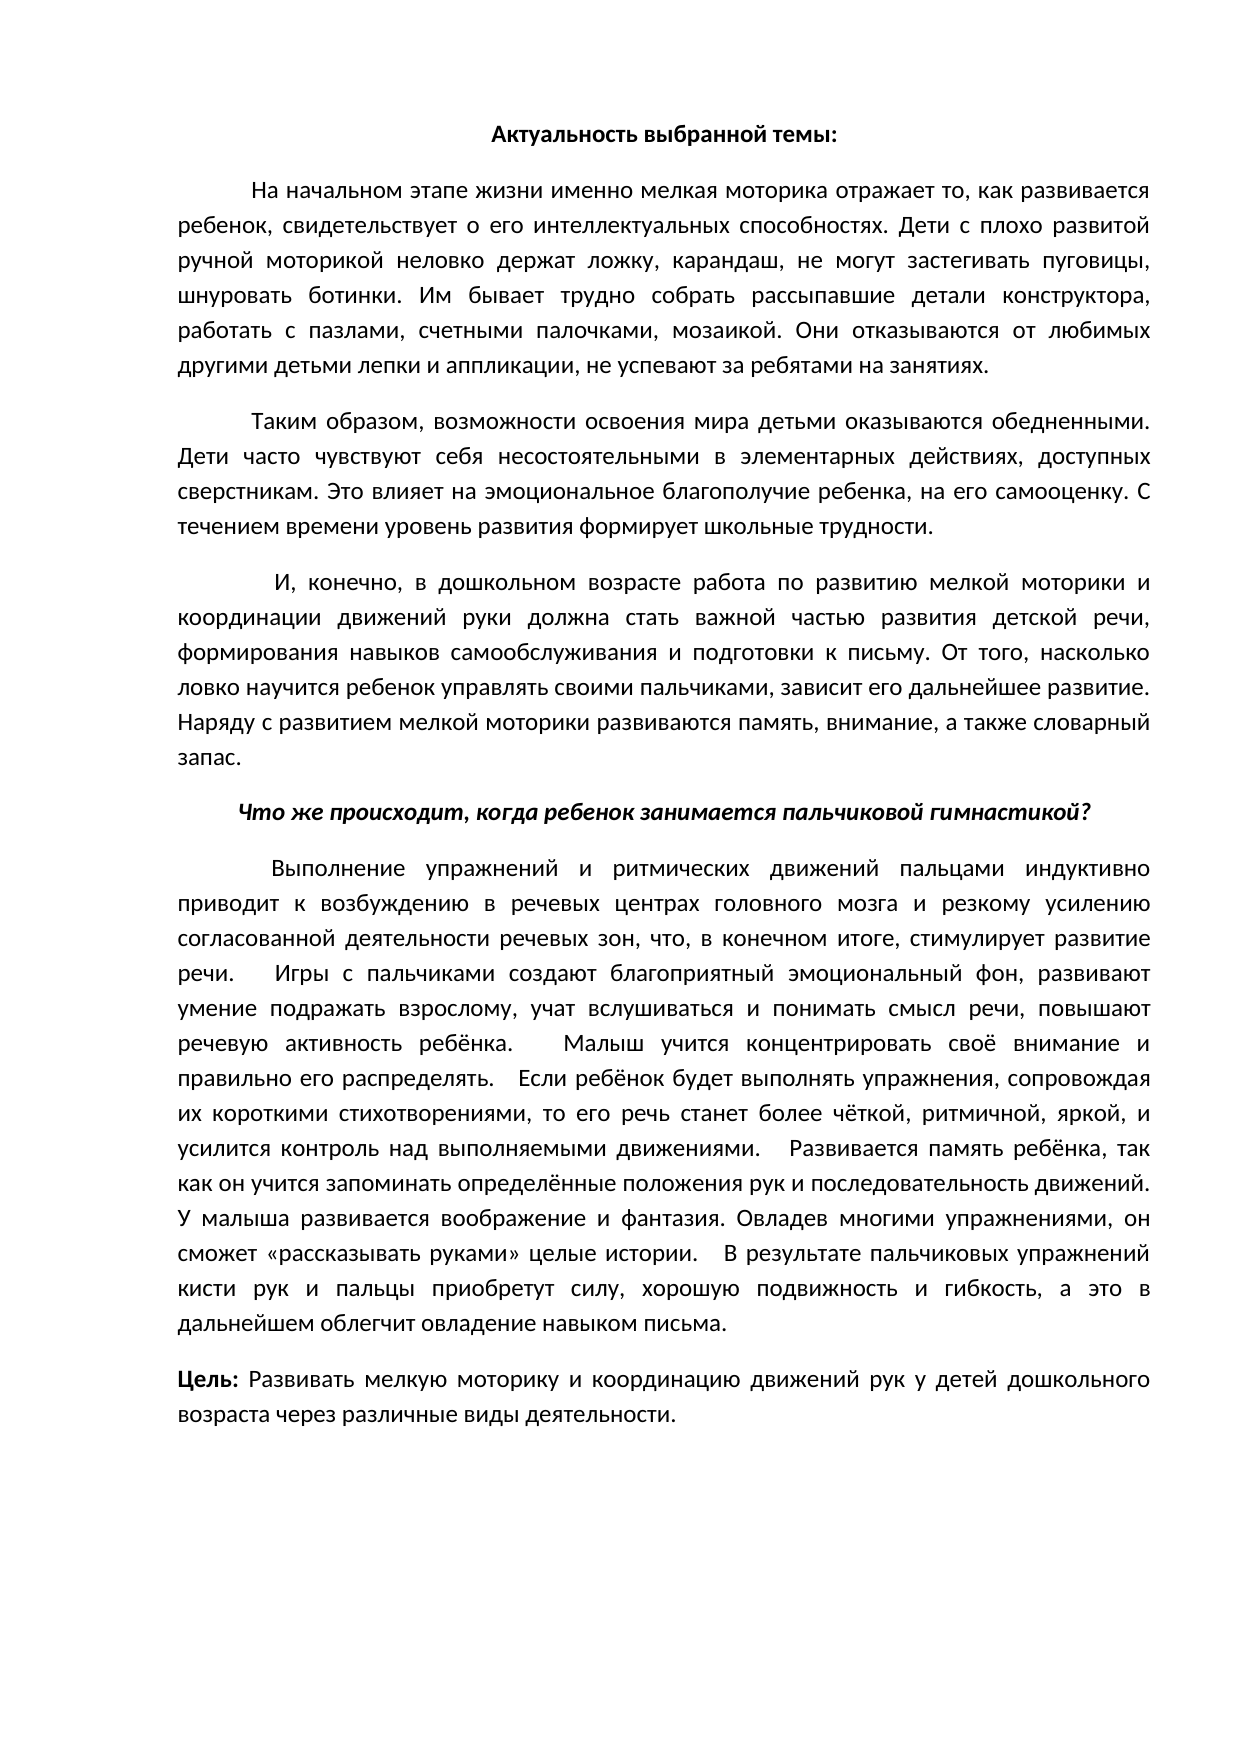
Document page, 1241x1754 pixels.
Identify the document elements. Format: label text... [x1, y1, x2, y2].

text Актуальность выбранной темы: [177, 118, 1152, 149]
text На начальном этапе жизни именно мелкая моторика отражает то, как развивается ребенок, свидетельствует о его интеллектуальных способностях. Дети с плохо развитой ручной моторикой неловко держат ложку, карандаш, не могут застегивать пуговицы, шнуровать ботинки. Им бывает трудно собрать рассыпавшие детали конструктора, работать с пазлами, счетными палочками, мозаикой. Они отказываются от любимых другими детьми лепки и аппликации, не успевают за ребятами на занятиях. [177, 174, 1152, 379]
text И, конечно, в дошкольном возрасте работа по развитию мелкой моторики и координации движений руки должна стать важной частью развития детской речи, формирования навыков самообслуживания и подготовки к письму. От того, насколько ловко научится ребенок управлять своими пальчиками, зависит его дальнейшее развитие. Наряду с развитием мелкой моторики развиваются память, внимание, а также словарный запас. [177, 566, 1152, 771]
text Цель: Развивать мелкую моторику и координацию движений рук у детей дошкольного возраста через различные виды деятельности. [177, 1363, 1152, 1429]
text Что же происходит, когда ребенок занимается пальчиковой гимнастикой? [177, 796, 1152, 827]
text Выполнение упражнений и ритмических движений пальцами индуктивно приводит к возбуждению в речевых центрах головного мозга и резкому усилению согласованной деятельности речевых зон, что, в конечном итоге, стимулирует развитие речи. Игры с пальчиками создают благоприятный эмоциональный фон, развивают умение подражать взрослому, учат вслушиваться и понимать смысл речи, повышают речевую активность ребёнка. Малыш учится концентрировать своё внимание и правильно его распределять. Если ребёнок будет выполнять упражнения, сопровождая их короткими стихотворениями, то его речь станет более чёткой, ритмичной, яркой, и усилится контроль над выполняемыми движениями. Развивается память ребёнка, так как он учится запоминать определённые положения рук и последовательность движений. У малыша развивается воображение и фантазия. Овладев многими упражнениями, он сможет «рассказывать руками» целые истории. В результате пальчиковых упражнений кисти рук и пальцы приобретут силу, хорошую подвижность и гибкость, а это в дальнейшем облегчит овладение навыком письма. [177, 852, 1152, 1338]
text Таким образом, возможности освоения мира детьми оказываются обедненными. Дети часто чувствуют себя несостоятельными в элементарных действиях, доступных сверстникам. Это влияет на эмоциональное благополучие ребенка, на его самооценку. С течением времени уровень развития формирует школьные трудности. [177, 405, 1152, 540]
